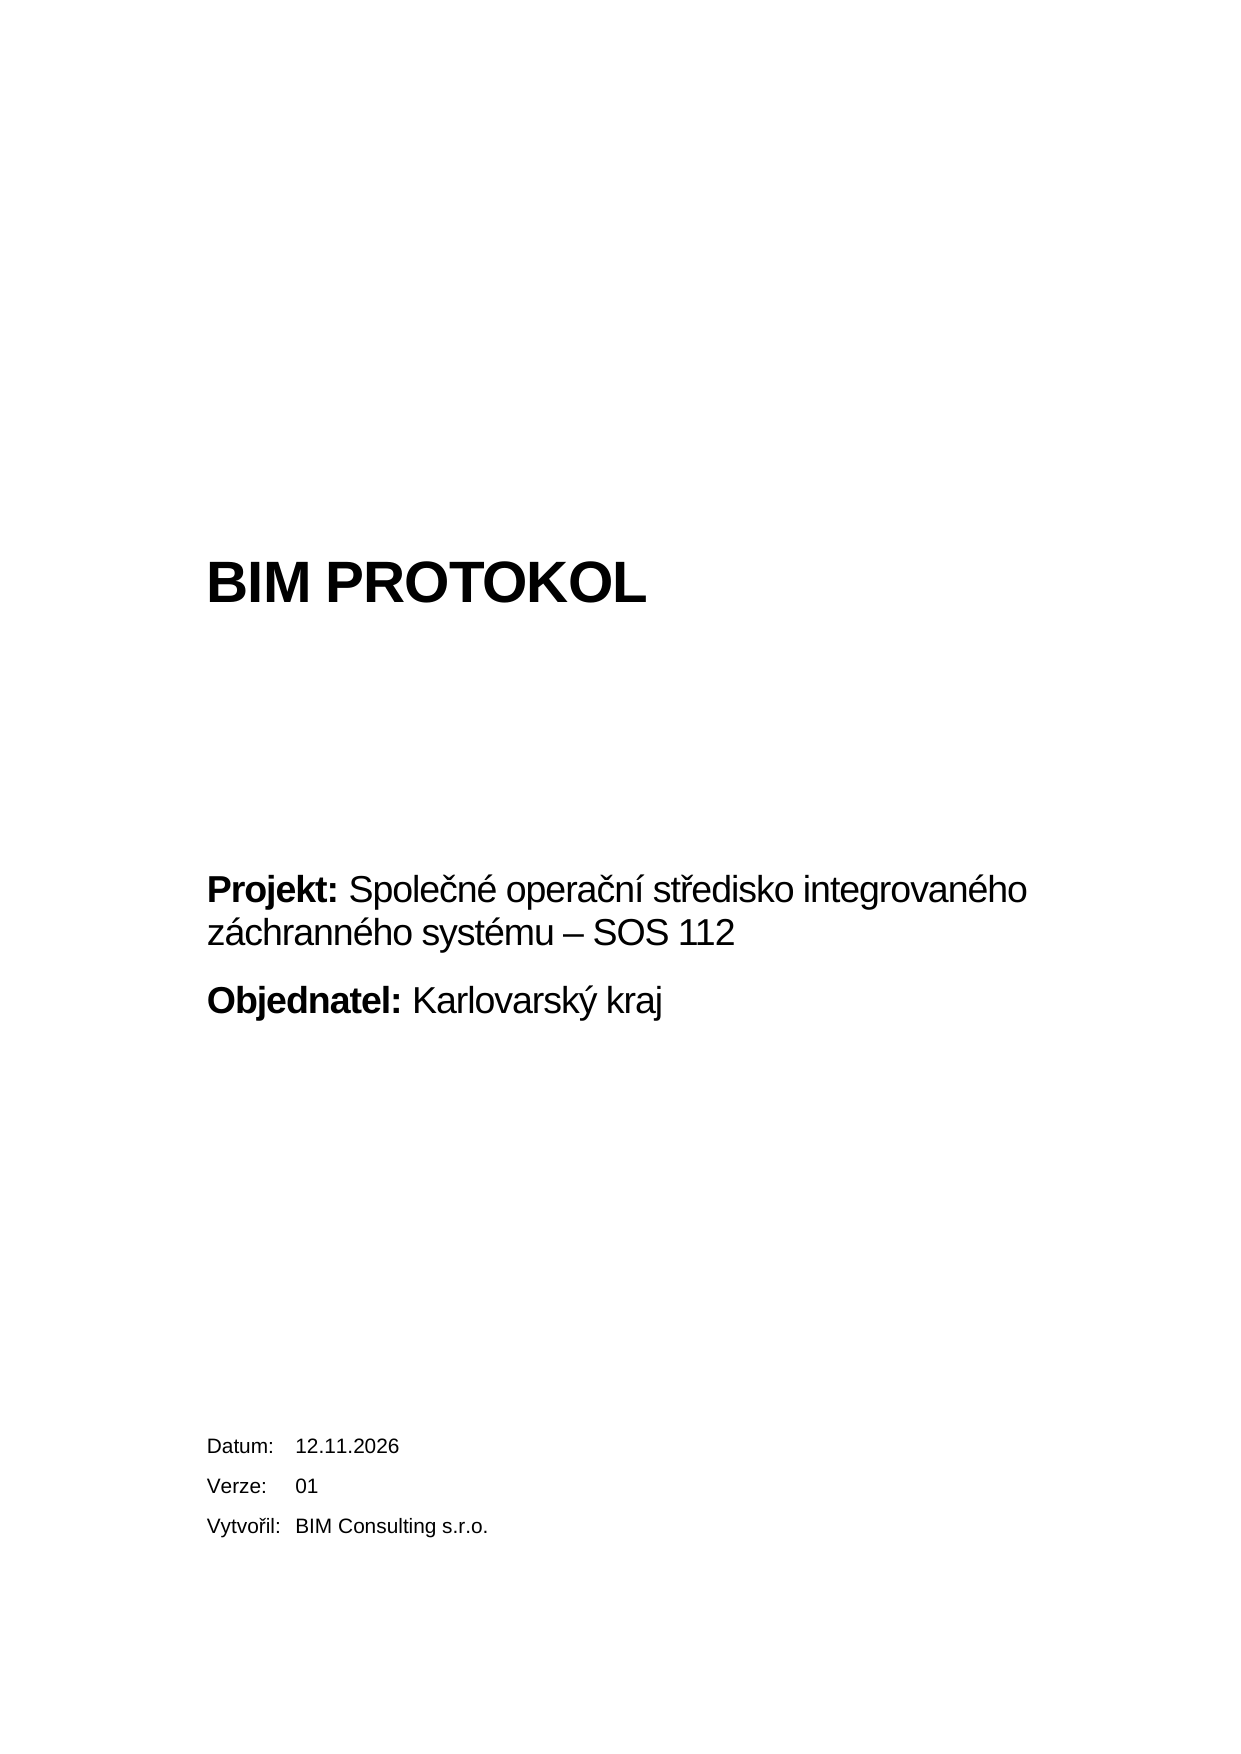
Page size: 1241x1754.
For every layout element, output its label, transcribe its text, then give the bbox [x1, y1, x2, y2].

text Verze: 01 [207, 1474, 1093, 1498]
text Datum: 28.01.2026 [207, 1434, 1093, 1458]
text Vytvořil: BIM Consulting s.r.o. [207, 1514, 1093, 1538]
subtitle Objednatel: Karlovarský kraj [207, 978, 1093, 1022]
title BIM PROTOKOL [207, 548, 1093, 615]
subtitle Projekt: Společné operační středisko integrovaného záchranného systému – SOS 112 [207, 867, 1093, 953]
